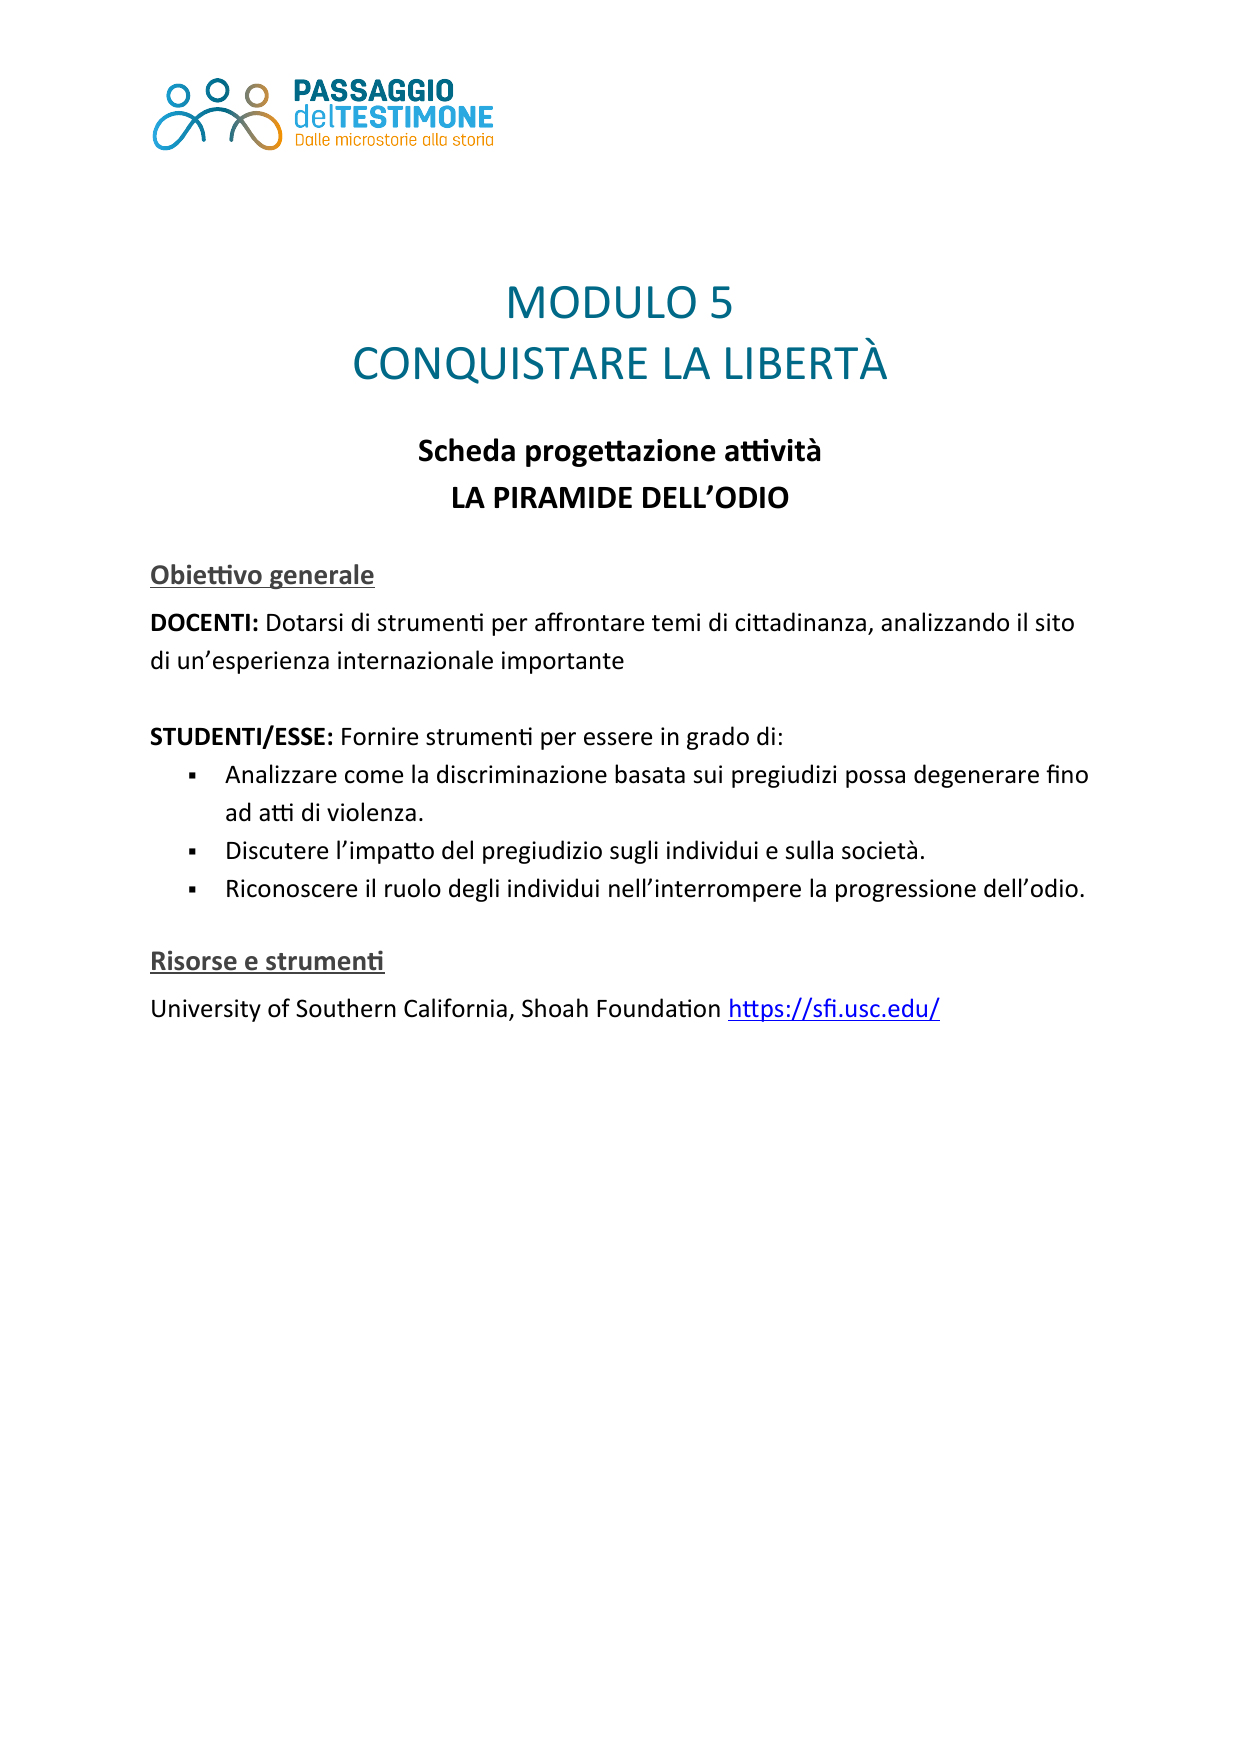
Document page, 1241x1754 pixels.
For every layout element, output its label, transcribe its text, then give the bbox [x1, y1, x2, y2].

subtitle Scheda progettazione attività LA PIRAMIDE DELL’ODIO [150, 429, 1090, 517]
picture [150, 75, 499, 152]
text STUDENTI/ESSE: Fornire strumenti per essere in grado di: [150, 719, 1090, 752]
subtitle Obiettivo generale [150, 556, 1090, 592]
text DOCENTI: Dotarsi di strumenti per affrontare temi di cittadinanza, analizzando il sito di un’esperienza internazionale importante [150, 605, 1090, 676]
subtitle Risorse e strumenti [150, 942, 1090, 978]
list Riconoscere il ruolo degli individui nell’interrompere la progressione dell’odio. [187, 871, 1090, 904]
text University of Southern California, Shoah Foundation https://sfi.usc.edu/ [150, 991, 1090, 1024]
subtitle MODULO 5 CONQUISTARE LA LIBERTÀ [150, 270, 1090, 392]
list Discutere l’impatto del pregiudizio sugli individui e sulla società. [187, 833, 1090, 866]
list Analizzare come la discriminazione basata sui pregiudizi possa degenerare fino ad atti di violenza. [187, 757, 1090, 828]
